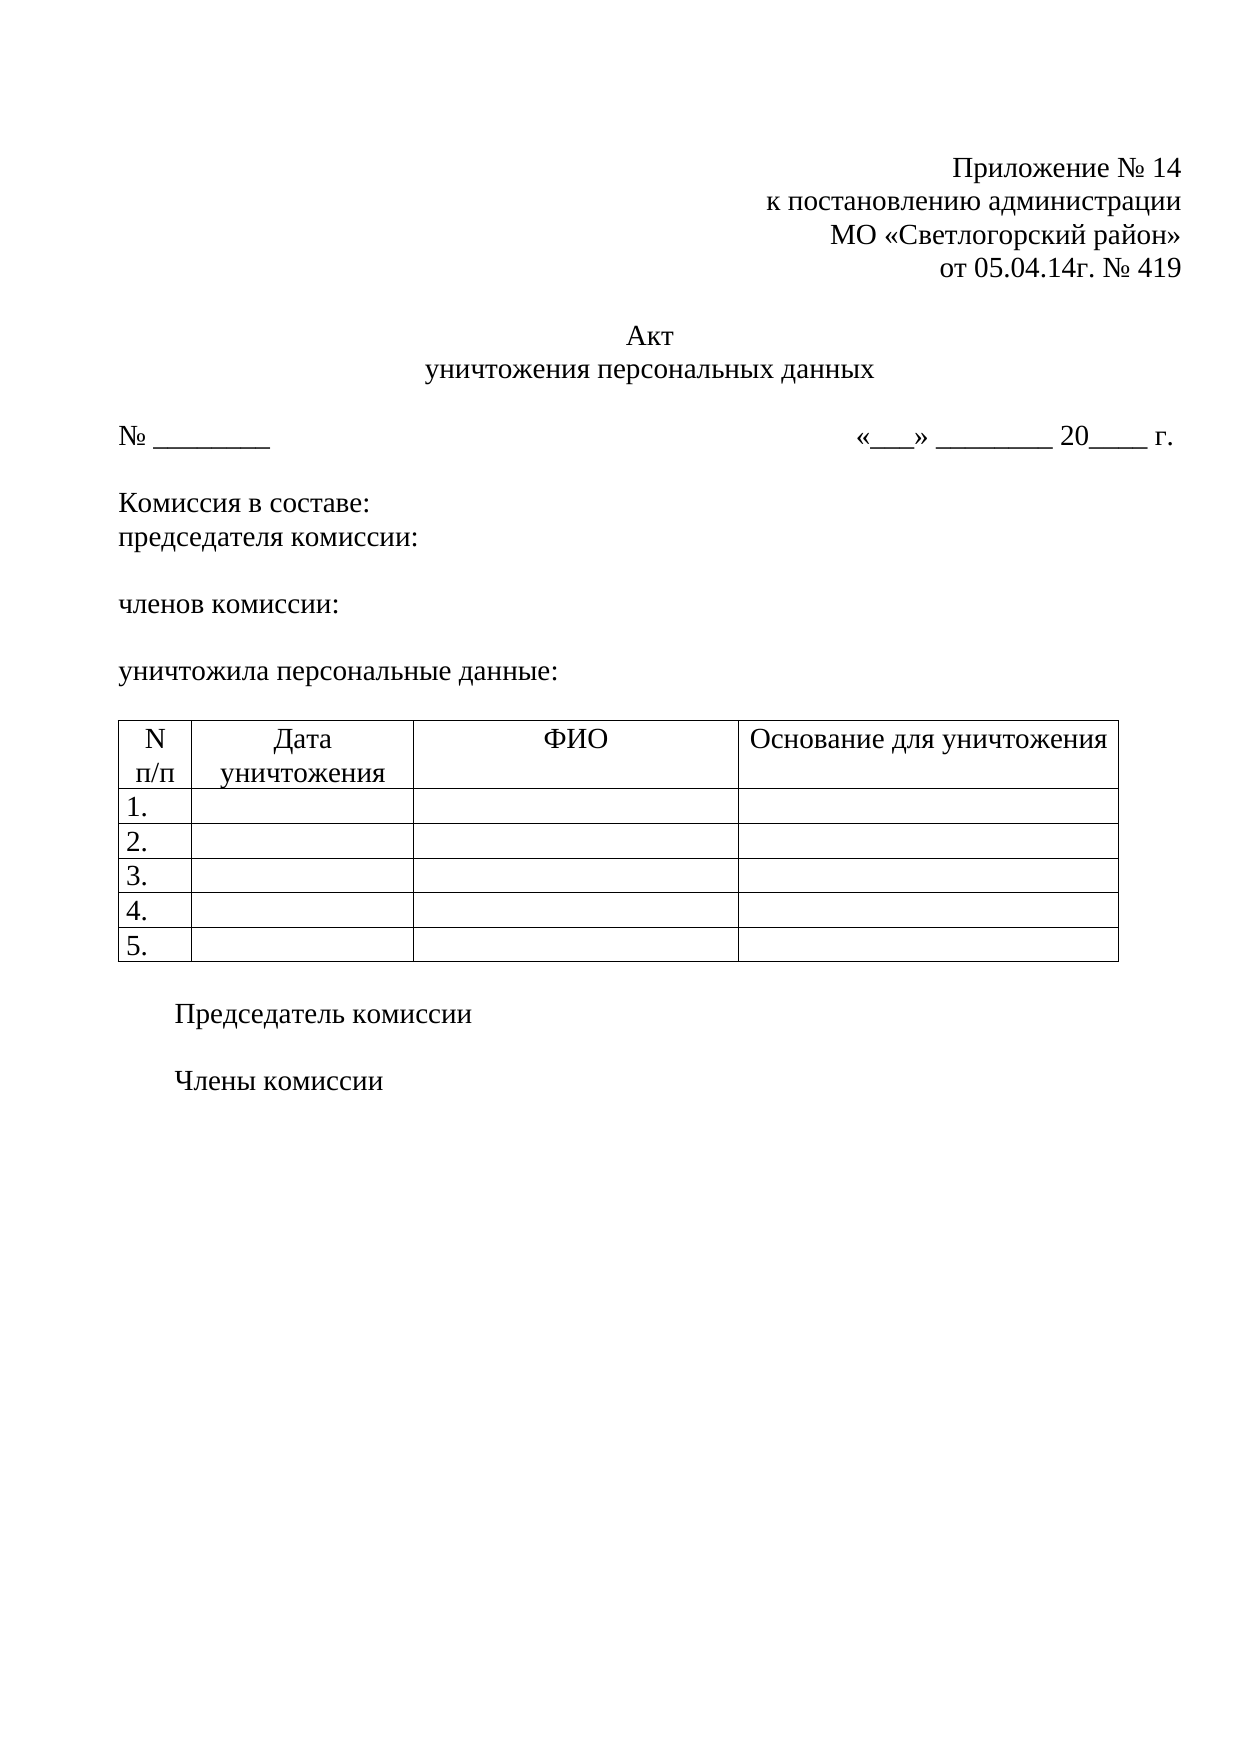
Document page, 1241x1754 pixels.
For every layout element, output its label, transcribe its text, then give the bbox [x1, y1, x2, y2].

text Приложение № 14 [118, 150, 1181, 183]
table_cell [739, 859, 1118, 892]
table_cell [192, 893, 413, 927]
text к постановлению администрации [118, 183, 1181, 217]
table_header ФИО [414, 721, 738, 788]
table_cell [192, 789, 413, 823]
text МО «Светлогорский район» [118, 217, 1181, 251]
text Председатель комиссии [118, 996, 1181, 1029]
table_cell [739, 893, 1118, 927]
table_cell [192, 824, 413, 857]
text членов комиссии: [118, 586, 1181, 619]
table_header Дата уничтожения [192, 721, 413, 788]
table_cell [739, 824, 1118, 857]
table_cell [192, 859, 413, 892]
text от 05.04.14г. № 419 [118, 251, 1181, 284]
table_cell [414, 859, 738, 892]
table_cell [414, 824, 738, 857]
text Члены комиссии [118, 1063, 1181, 1096]
table_cell 2. [119, 824, 191, 857]
text № ________ «___» ________ 20____ г. [118, 418, 1181, 452]
table_header Основание для уничтожения [739, 721, 1118, 788]
table_cell [414, 893, 738, 927]
text Комиссия в составе: [118, 485, 1181, 519]
table_header N п/п [119, 721, 191, 788]
table_cell 1. [119, 789, 191, 823]
text уничтожила персональные данные: [118, 653, 1181, 687]
text председателя комиссии: [118, 519, 1181, 552]
text Акт [118, 318, 1181, 351]
table_cell 5. [119, 928, 191, 961]
text уничтожения персональных данных [118, 351, 1181, 385]
table_cell [192, 928, 413, 961]
table_cell 3. [119, 859, 191, 892]
table_cell 4. [119, 893, 191, 927]
table_cell [739, 928, 1118, 961]
table_cell [414, 789, 738, 823]
table_cell [739, 789, 1118, 823]
table_cell [414, 928, 738, 961]
